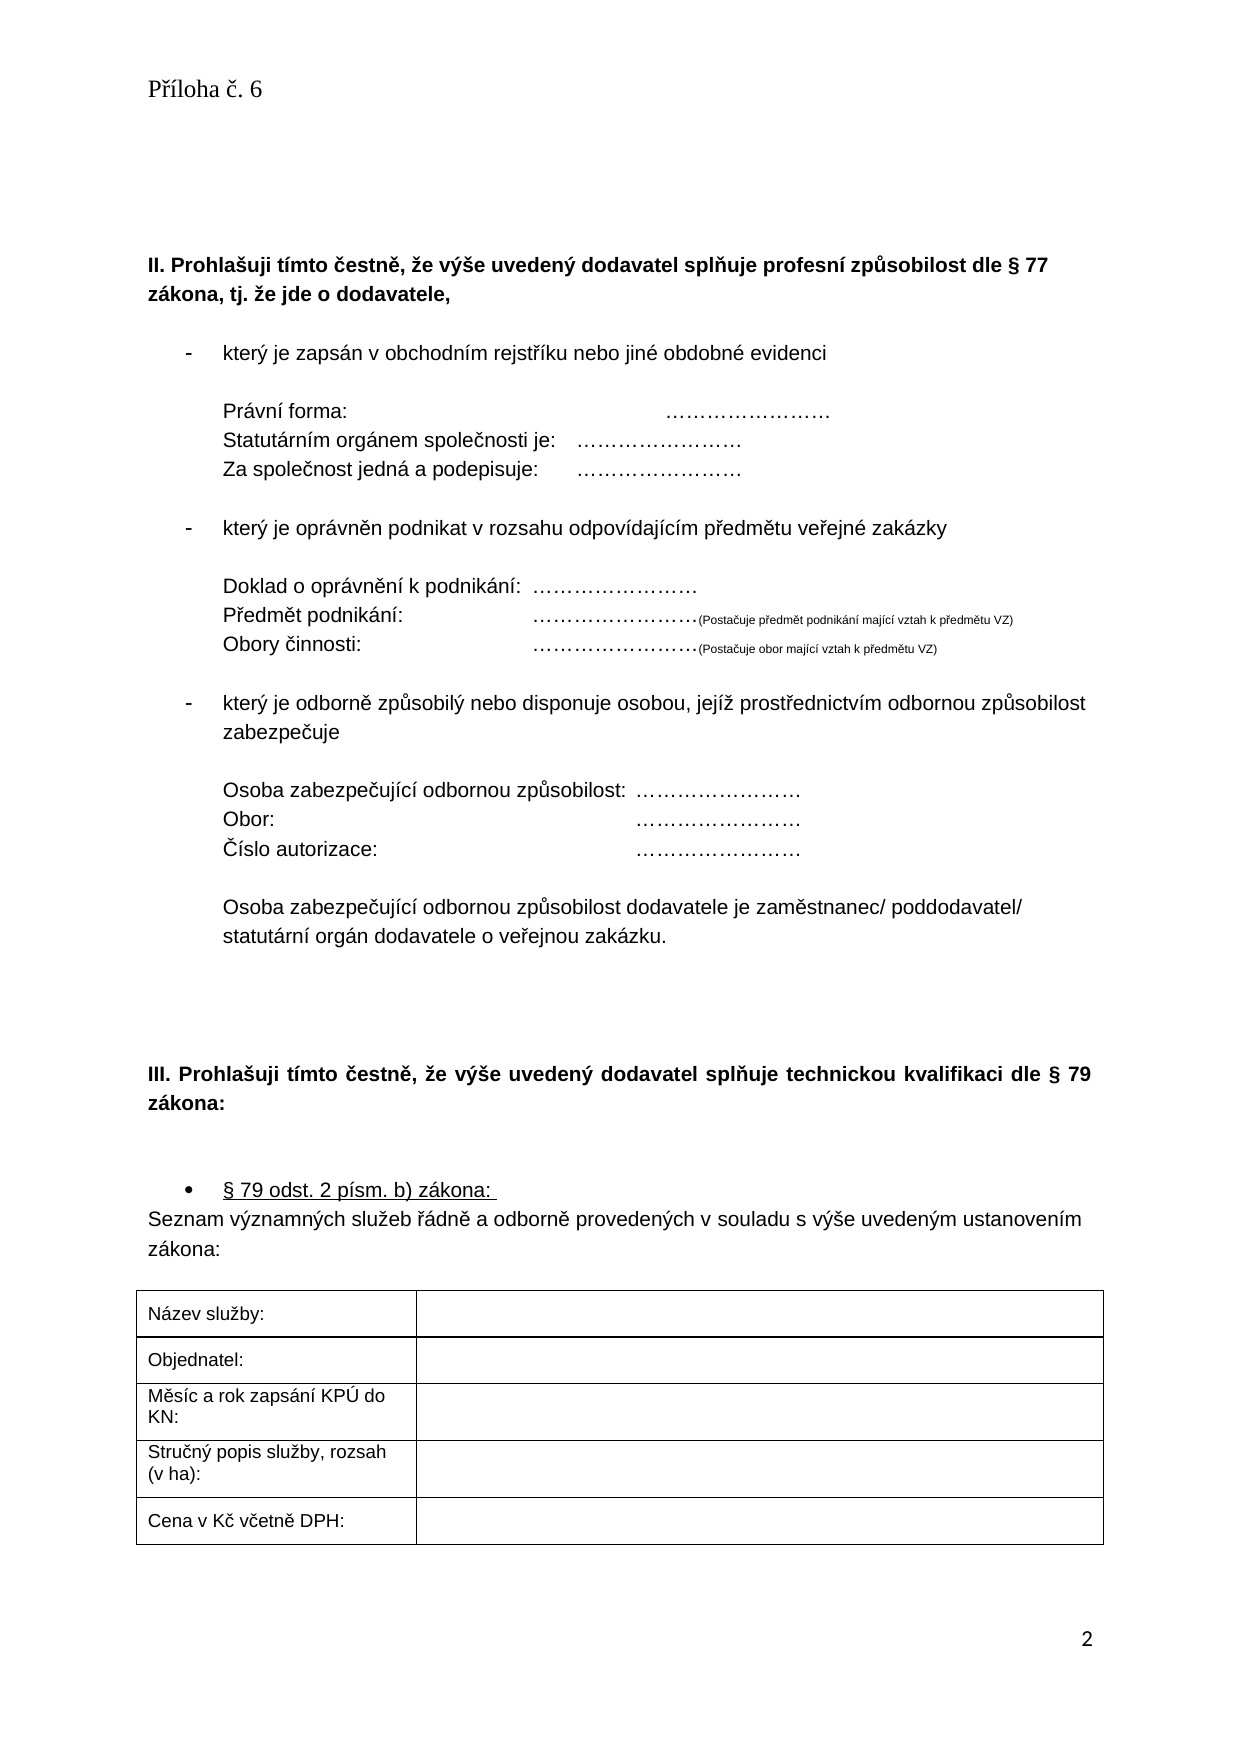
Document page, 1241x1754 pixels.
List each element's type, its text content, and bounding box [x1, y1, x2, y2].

table_cell [417, 1441, 1103, 1497]
list Číslo autorizace: …………………… [223, 831, 1093, 860]
list § 79 odst. 2 písm. b) zákona: [185, 1173, 1093, 1202]
list Obor: …………………… [223, 802, 1093, 831]
list Právní forma: …………………… [223, 394, 1093, 423]
list Osoba zabezpečující odbornou způsobilost: …………………… [223, 773, 1093, 802]
table_cell Objednatel: [137, 1338, 416, 1383]
list Obory činnosti: ……………………(Postačuje obor mající vztah k předmětu VZ) [223, 627, 1093, 656]
list Předmět podnikání: ……………………(Postačuje předmět podnikání mající vztah k předmětu VZ) [223, 598, 1093, 627]
table_header Název služby: [137, 1291, 416, 1336]
list který je zapsán v obchodním rejstříku nebo jiné obdobné evidenci [185, 335, 1093, 364]
table_cell Měsíc a rok zapsání KPÚ do KN: [137, 1384, 416, 1440]
list Osoba zabezpečující odbornou způsobilost dodavatele je zaměstnanec/ poddodavatel/ statutární orgán dodavatele o veřejnou zakázku. [223, 889, 1093, 948]
text Seznam významných služeb řádně a odborně provedených v souladu s výše uvedeným ustanovením zákona: [148, 1202, 1093, 1260]
text III. Prohlašuji tímto čestně, že výše uvedený dodavatel splňuje technickou kvalifikaci dle § 79 zákona: [148, 1056, 1093, 1114]
text II. Prohlašuji tímto čestně, že výše uvedený dodavatel splňuje profesní způsobilost dle § 77 zákona, tj. že jde o dodavatele, [148, 248, 1093, 306]
list Statutárním orgánem společnosti je: …………………… [223, 423, 1093, 452]
list Za společnost jedná a podepisuje: …………………… [223, 452, 1093, 481]
table_cell Cena v Kč včetně DPH: [137, 1498, 416, 1543]
list který je odborně způsobilý nebo disponuje osobou, jejíž prostřednictvím odbornou způsobilost zabezpečuje [185, 685, 1093, 744]
list který je oprávněn podnikat v rozsahu odpovídajícím předmětu veřejné zakázky [185, 510, 1093, 539]
table_cell [417, 1384, 1103, 1440]
table_cell Stručný popis služby, rozsah (v ha): [137, 1441, 416, 1497]
table_cell [417, 1498, 1103, 1543]
table_cell [417, 1338, 1103, 1383]
table_header [417, 1291, 1103, 1336]
list Doklad o oprávnění k podnikání: …………………… [223, 569, 1093, 598]
